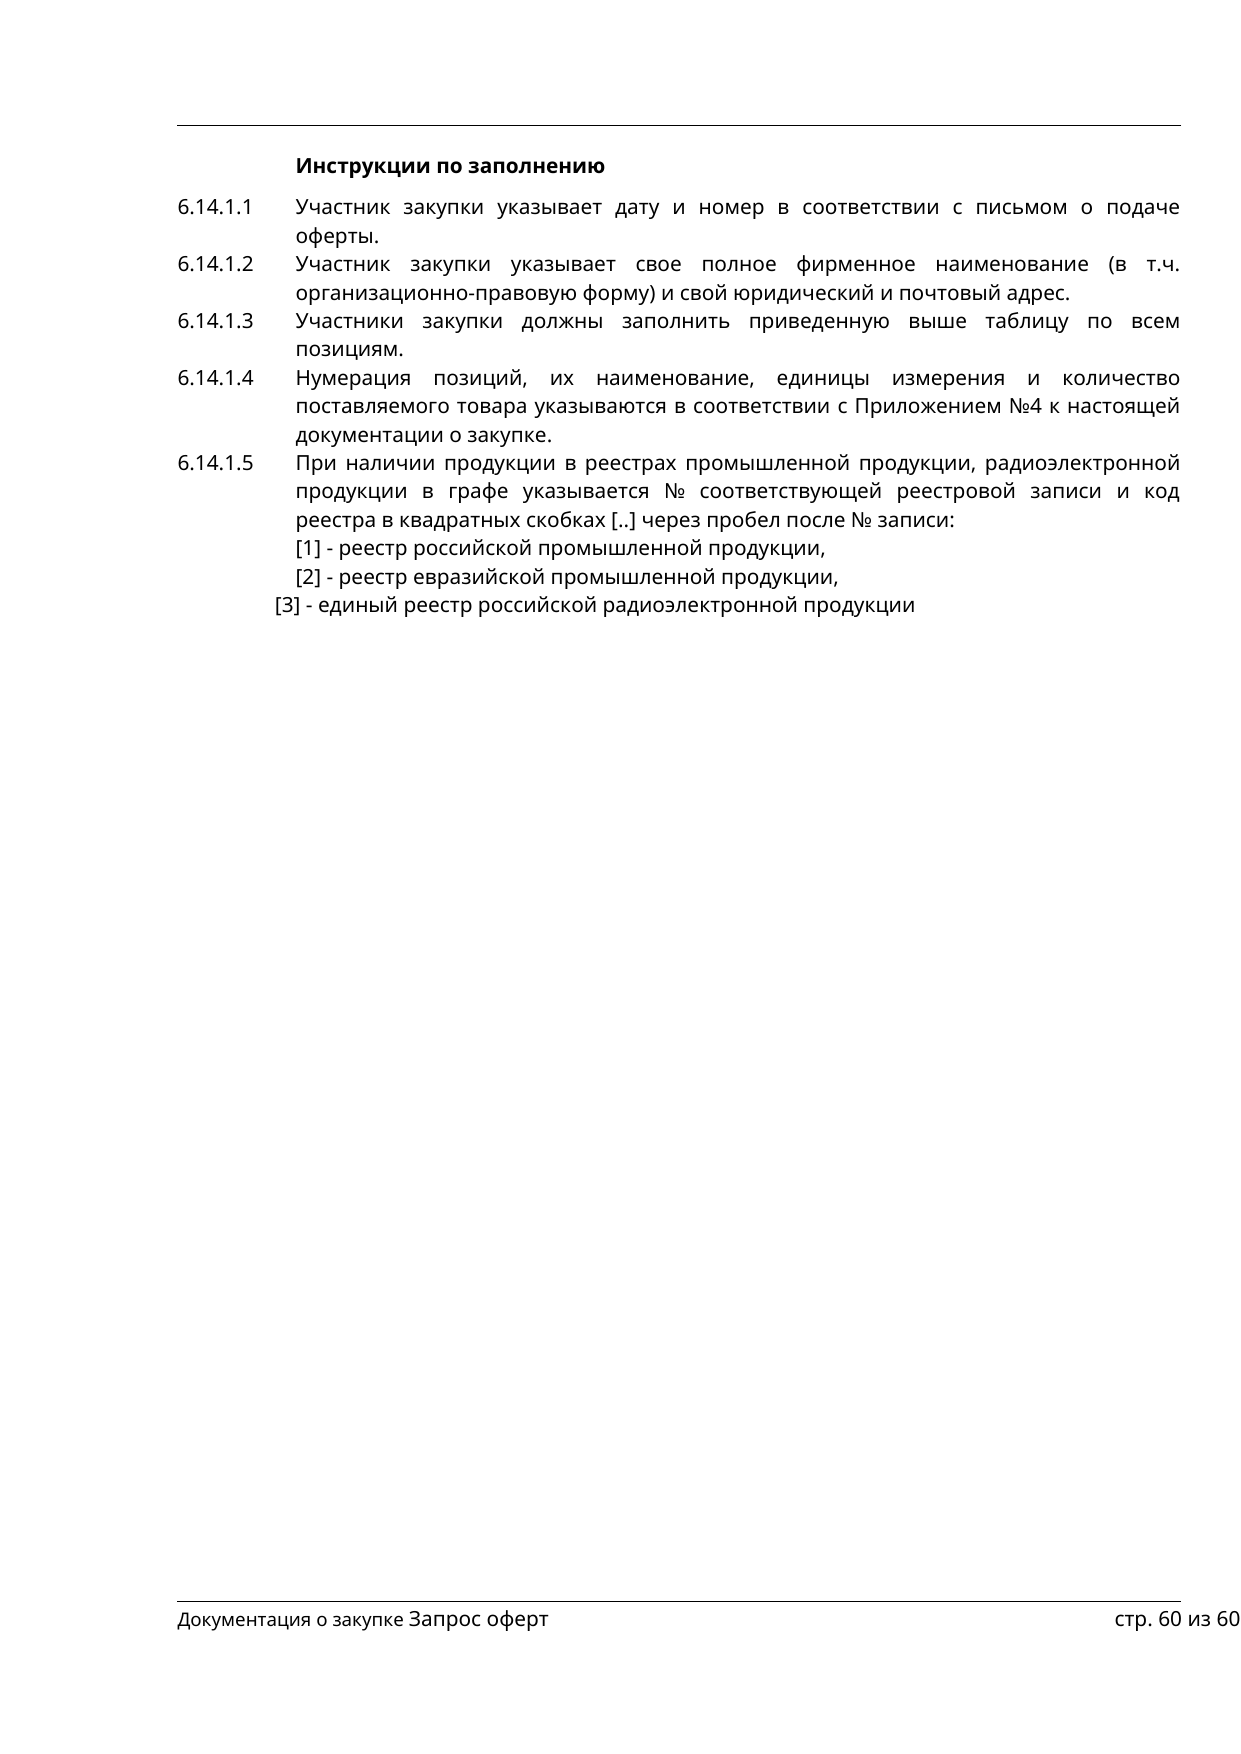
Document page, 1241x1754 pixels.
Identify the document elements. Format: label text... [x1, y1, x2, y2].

text [2] - реестр евразийской промышленной продукции, [295, 562, 1181, 590]
list Участник закупки указывает дату и номер в соответствии с письмом о подаче оферты. [177, 192, 1181, 249]
list Участник закупки указывает свое полное фирменное наименование (в т.ч. организационно-правовую форму) и свой юридический и почтовый адрес. [177, 249, 1181, 306]
list Участники закупки должны заполнить приведенную выше таблицу по всем позициям. [177, 306, 1181, 363]
text [3] - единый реестр российской радиоэлектронной продукции [177, 590, 1181, 619]
list При наличии продукции в реестрах промышленной продукции, радиоэлектронной продукции в графе указывается № соответствующей реестровой записи и код реестра в квадратных скобках [..] через пробел после № записи: [177, 448, 1181, 533]
text Инструкции по заполнению [295, 151, 1181, 180]
list Нумерация позиций, их наименование, единицы измерения и количество поставляемого товара указываются в соответствии с Приложением №4 к настоящей документации о закупке. [177, 363, 1181, 448]
text [1] - реестр российской промышленной продукции, [295, 533, 1181, 562]
